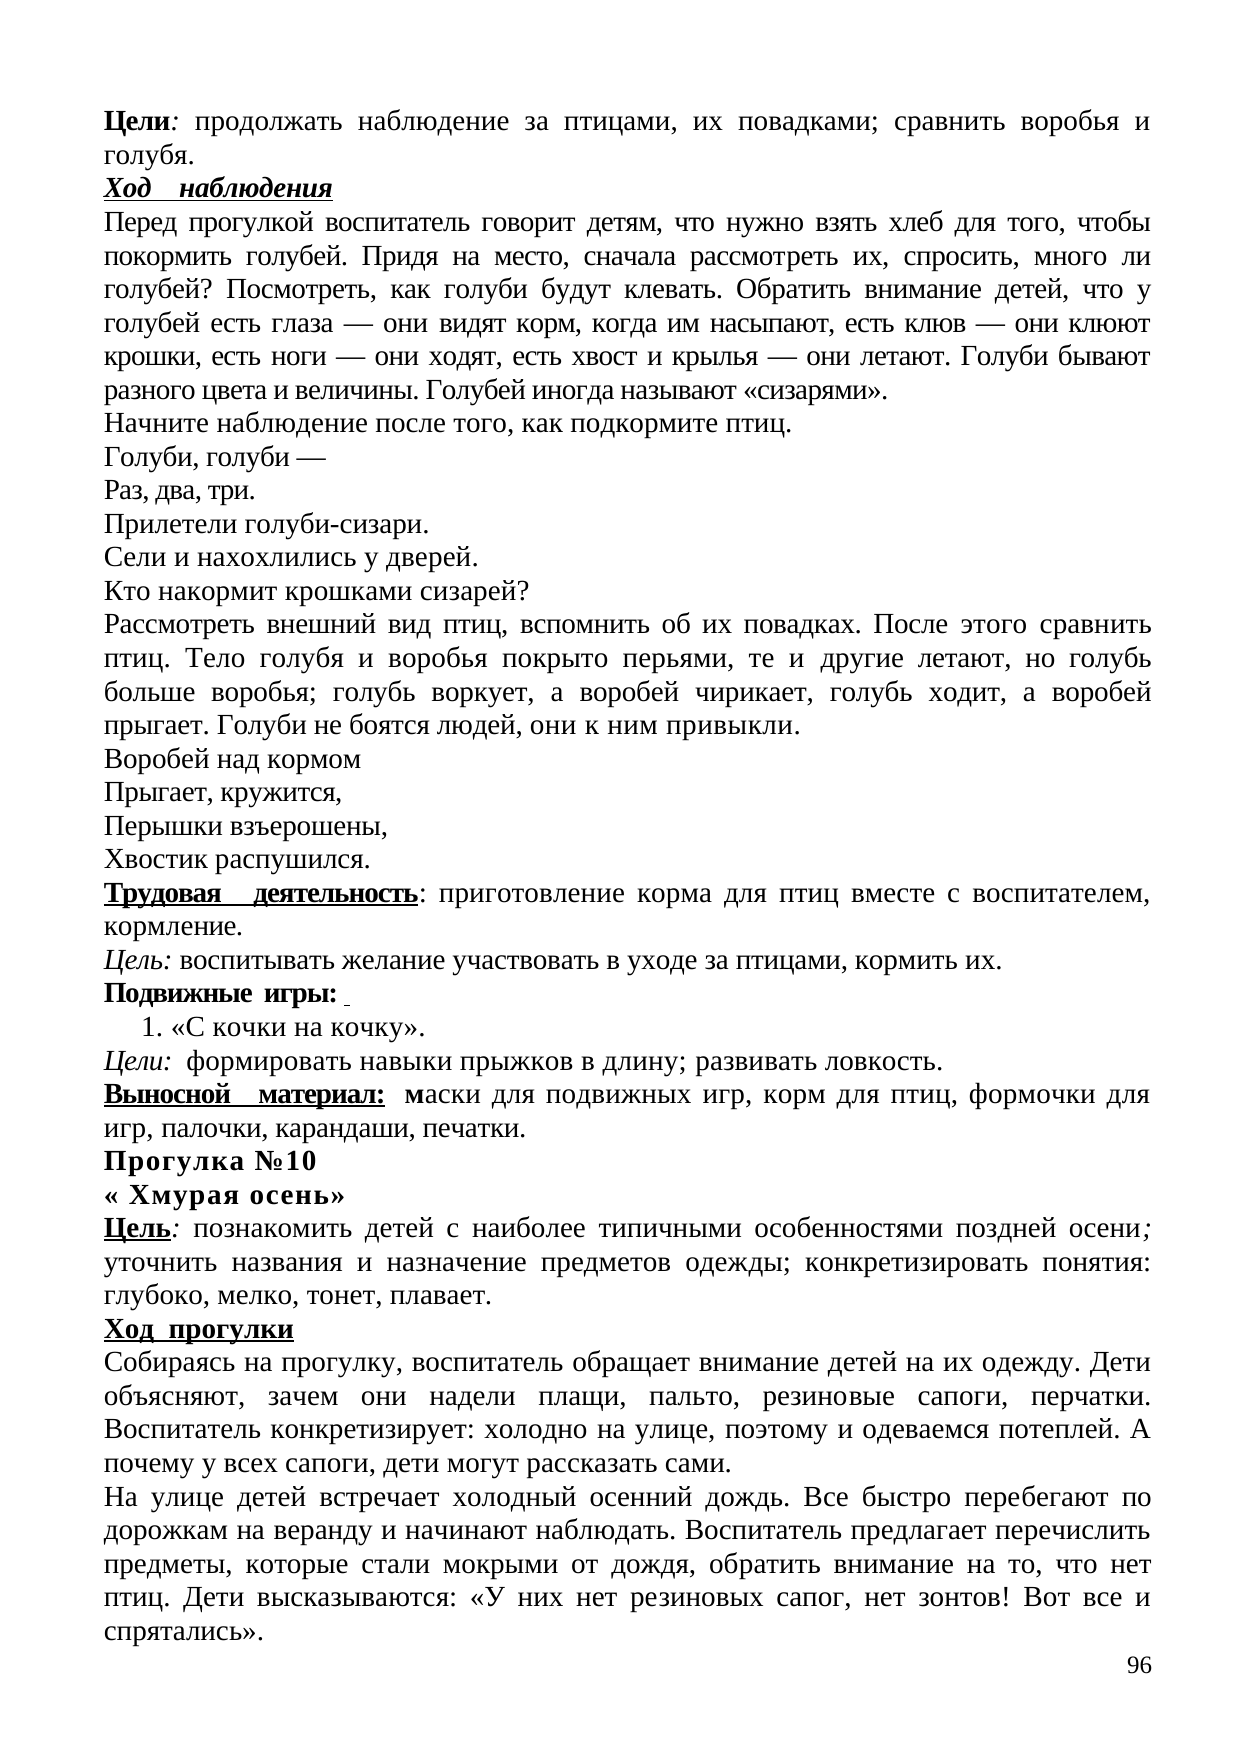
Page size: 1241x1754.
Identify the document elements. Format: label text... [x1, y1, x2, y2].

text Рассмотреть внешний вид птиц, вспомнить об их повадках. После этого сравнить птиц. Тело голубя и воробья покрыто перьями, те и другие летают, но голубь больше воробья; голубь воркует, а воробей чирикает, голубь ходит, а воробей прыгает. Голуби не боятся людей, они к ним привыкли. [103, 607, 1152, 741]
text Голуби, голуби — [103, 439, 1152, 472]
text « Хмурая осень» [103, 1177, 1152, 1210]
text Выносной материал: маски для подвижных игр, корм для птиц, формочки для игр, палочки, карандаши, печатки. [103, 1076, 1152, 1143]
text Цель: познакомить детей с наиболее типичными особенностями поздней осени; уточнить названия и назначение предметов одежды; конкретизировать понятия: глубоко, мелко, тонет, плавает. [103, 1210, 1152, 1311]
text Кто накормит крошками сизарей? [103, 573, 1152, 607]
text Хвостик распушился. [103, 841, 1152, 875]
text Воробей над кормом [103, 741, 1152, 774]
text Начните наблюдение после того, как подкормите птиц. [103, 405, 1152, 439]
text Прогулка №10 [103, 1143, 1152, 1177]
text Перышки взъерошены, [103, 808, 1152, 841]
text Раз, два, три. [103, 472, 1152, 506]
text Сели и нахохлились у дверей. [103, 539, 1152, 573]
text Цели: продолжать наблюдение за птицами, их повадками; сравнить воробья и голубя. [103, 103, 1152, 171]
text Собираясь на прогулку, воспитатель обращает внимание детей на их одежду. Дети объясняют, зачем они надели плащи, пальто, резиновые сапоги, перчатки. Воспитатель конкретизирует: холодно на улице, поэтому и одеваемся потеплей. А почему у всех сапоги, дети могут рассказать сами. [103, 1344, 1152, 1479]
text Перед прогулкой воспитатель говорит детям, что нужно взять хлеб для того, чтобы покормить голубей. Придя на место, сначала рассмотреть их, спросить, много ли голубей? Посмотреть, как голуби будут клевать. Обратить внимание детей, что у голубей есть глаза — они видят корм, когда им насыпают, есть клюв — они клюют крошки, есть ноги — они ходят, есть хвост и крылья — они летают. Голуби бывают разного цвета и величины. Голубей иногда называют «сизарями». [103, 204, 1152, 405]
text На улице детей встречает холодный осенний дождь. Все быстро перебегают по дорожкам на веранду и начинают наблюдать. Воспитатель предлагает перечислить предметы, которые стали мокрыми от дождя, обратить внимание на то, что нет птиц. Дети высказываются: «У них нет резиновых сапог, нет зонтов! Вот все и спрятались». [103, 1479, 1152, 1646]
text Прилетели голуби-сизари. [103, 506, 1152, 539]
text Цели: формировать навыки прыжков в длину; развивать ловкость. [103, 1043, 1152, 1076]
text Трудовая деятельность: приготовление корма для птиц вместе с воспитателем, кормление. [103, 875, 1152, 942]
text Цель: воспитывать желание участвовать в уходе за птицами, кормить их. [103, 942, 1152, 976]
text Ход прогулки [103, 1311, 1152, 1344]
text Подвижные игры: 1. «С кочки на кочку». [103, 976, 1152, 1043]
text Прыгает, кружится, [103, 774, 1152, 808]
text Ход наблюдения [103, 171, 1152, 204]
